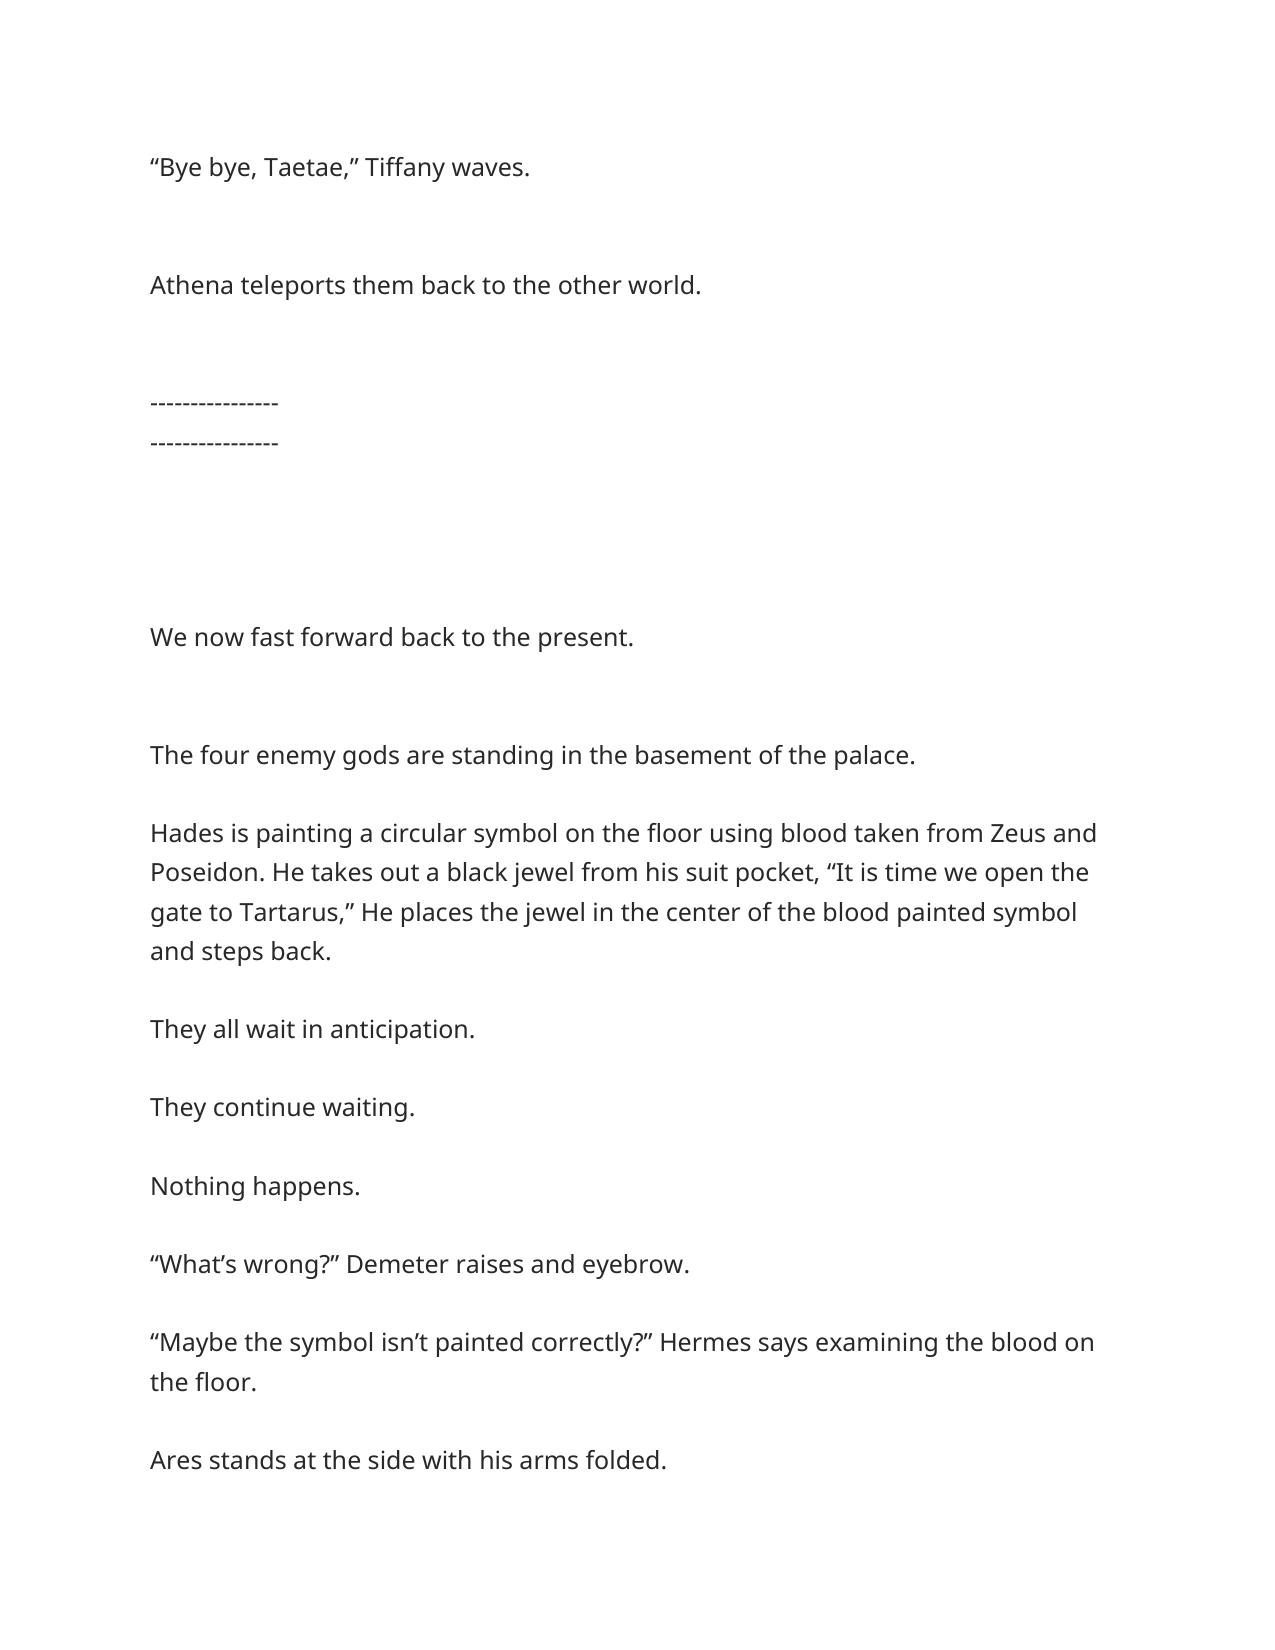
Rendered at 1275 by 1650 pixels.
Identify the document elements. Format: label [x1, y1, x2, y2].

text [150, 150, 1125, 1477]
